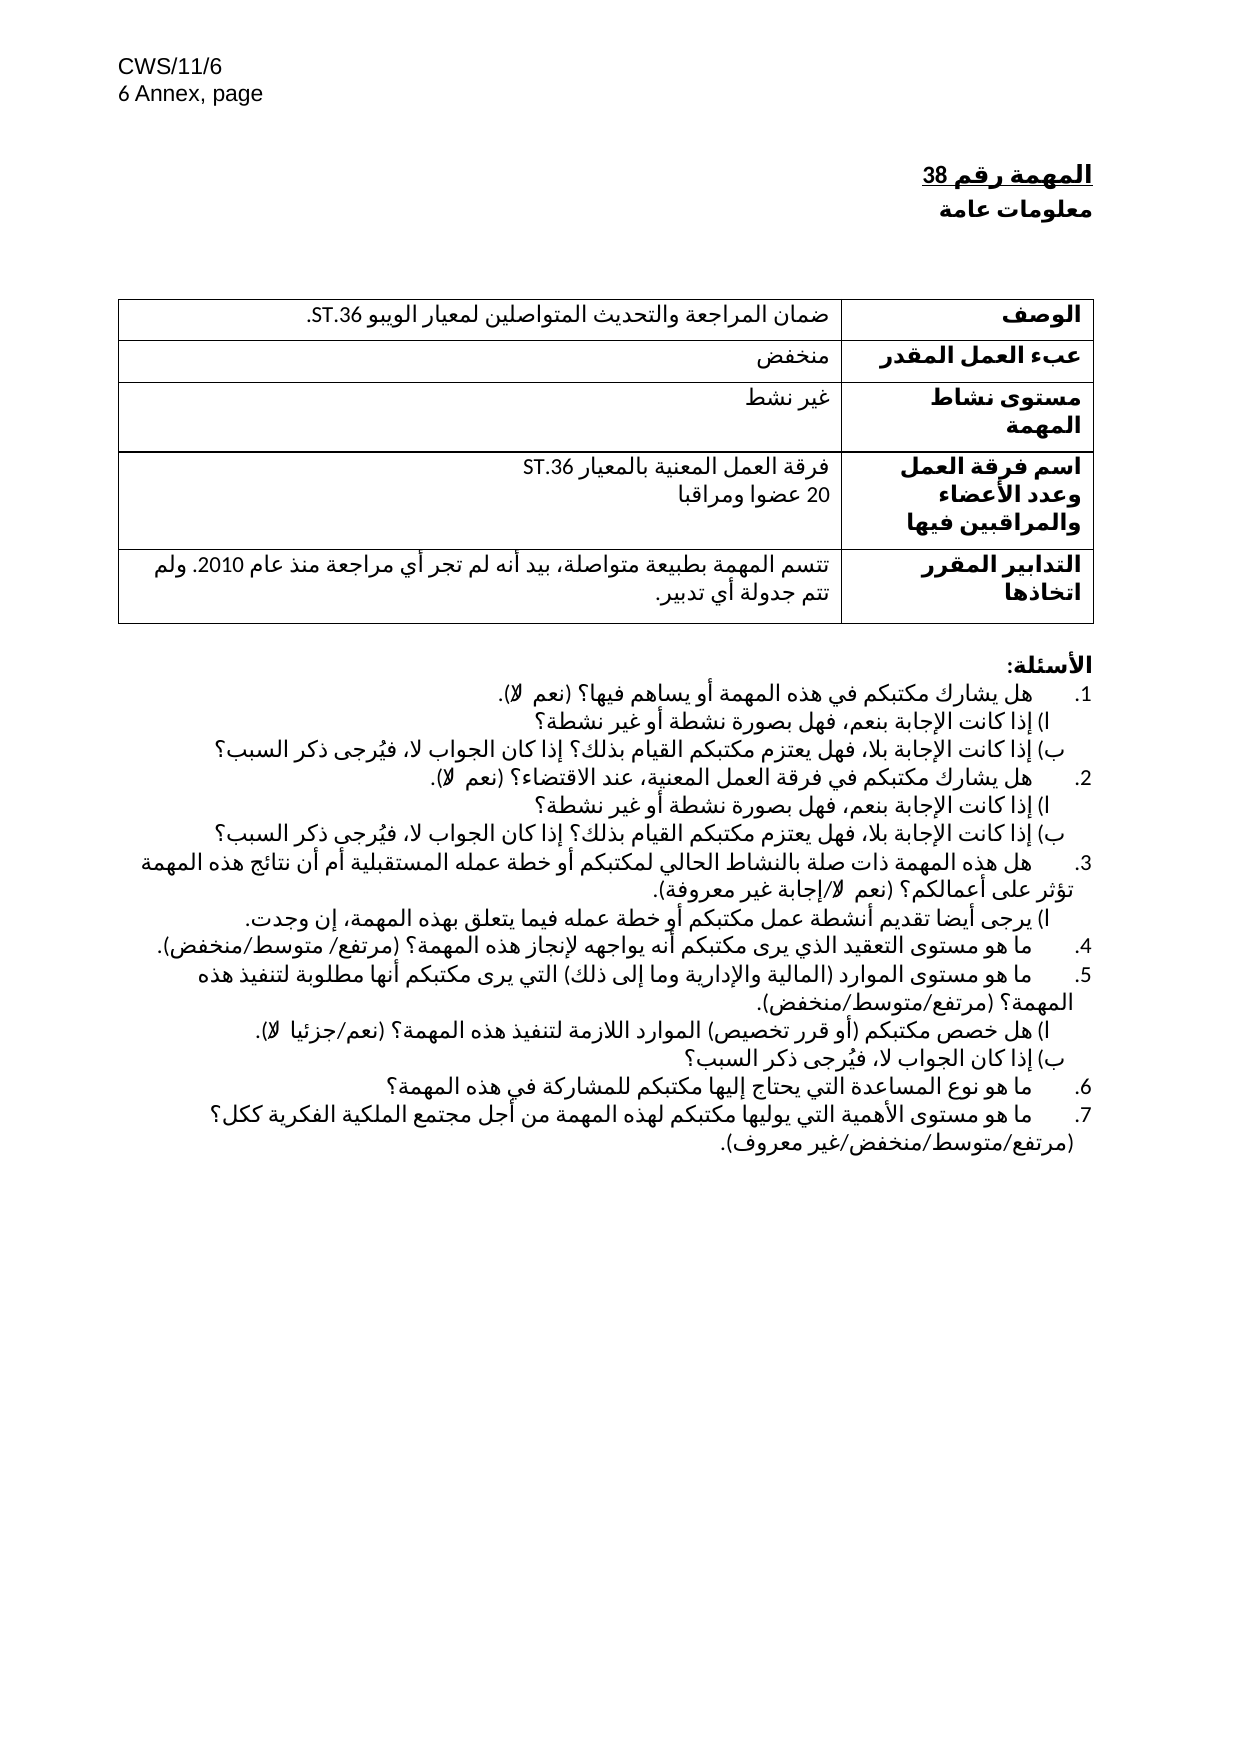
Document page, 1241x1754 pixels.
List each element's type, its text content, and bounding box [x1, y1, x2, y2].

list معلومات عامة [118, 196, 1093, 224]
list هل يشارك مكتبكم في هذه المهمة أو يساهم فيها؟ (نعم/لا). [118, 679, 1074, 707]
table_header الوصف [842, 300, 1093, 340]
table_cell اسم فرقة العمل وعدد الأعضاء والمراقبين فيها [842, 453, 1093, 549]
list إذا كانت الإجابة بلا، فهل يعتزم مكتبكم القيام بذلك؟ ‌إذا كان الجواب لا، فيُرجى ذكر السبب؟ [118, 819, 1037, 848]
list ما هو مستوى التعقيد الذي يرى مكتبكم أنه يواجهه لإنجاز هذه المهمة؟ (مرتفع/ متوسط/منخفض). [118, 932, 1074, 960]
table_cell غير نشط [119, 383, 841, 451]
list هل يشارك مكتبكم في فرقة العمل المعنية، عند الاقتضاء؟ (نعم/لا). [118, 763, 1074, 792]
list هل خصص مكتبكم (أو قرر تخصيص) الموارد اللازمة لتنفيذ هذه المهمة؟ (نعم/جزئيا/لا). [118, 1016, 1037, 1044]
table_header ضمان المراجعة والتحديث المتواصلين لمعيار الويبو ST.36. [119, 300, 841, 340]
list ما هو مستوى الأهمية التي يوليها مكتبكم لهذه المهمة من أجل مجتمع الملكية الفكرية ككل؟ (مرتفع/متوسط/منخفض/غير معروف). [118, 1100, 1074, 1156]
table_cell فرقة العمل المعنية بالمعيار ST.36 20 عضوا ومراقبا [119, 453, 841, 549]
list إذا كان الجواب لا، فيُرجى ذكر السبب؟ [118, 1044, 1037, 1072]
table_cell التدابير المقرر اتخاذها [842, 550, 1093, 622]
table_cell منخفض [119, 341, 841, 382]
list إذا كانت الإجابة بنعم، فهل بصورة نشطة أو غير نشطة؟ [118, 792, 1037, 819]
list الأسئلة: [118, 651, 1093, 679]
list إذا كانت الإجابة بلا، فهل يعتزم مكتبكم القيام بذلك؟ إذا كان الجواب لا، فيُرجى ذكر السبب؟ [118, 736, 1037, 763]
table_cell تتسم المهمة بطبيعة متواصلة، بيد أنه لم تجر أي مراجعة منذ عام 2010. ولم تتم جدولة أي تدبير. [119, 550, 841, 622]
table_cell مستوى نشاط المهمة [842, 383, 1093, 451]
list إذا كانت الإجابة بنعم، فهل بصورة نشطة أو غير نشطة؟ [118, 707, 1037, 736]
list ما هو نوع المساعدة التي يحتاج إليها مكتبكم للمشاركة في هذه المهمة؟ [118, 1072, 1074, 1100]
list هل هذه المهمة ذات صلة بالنشاط الحالي لمكتبكم أو خطة عمله المستقبلية أم أن نتائج هذه المهمة تؤثر على أعمالكم؟ (نعم/لا/إجابة غير معروفة). [118, 848, 1074, 904]
list ما هو مستوى الموارد (المالية والإدارية وما إلى ذلك) التي يرى مكتبكم أنها مطلوبة لتنفيذ هذه المهمة؟ (مرتفع/متوسط/منخفض). [118, 960, 1074, 1016]
list يرجى أيضا تقديم أنشطة عمل مكتبكم أو خطة عمله فيما يتعلق بهذه المهمة، إن وجدت. [118, 904, 1037, 932]
table_cell عبء العمل المقدر [842, 341, 1093, 382]
subtitle المهمة رقم 38 [118, 159, 1092, 189]
